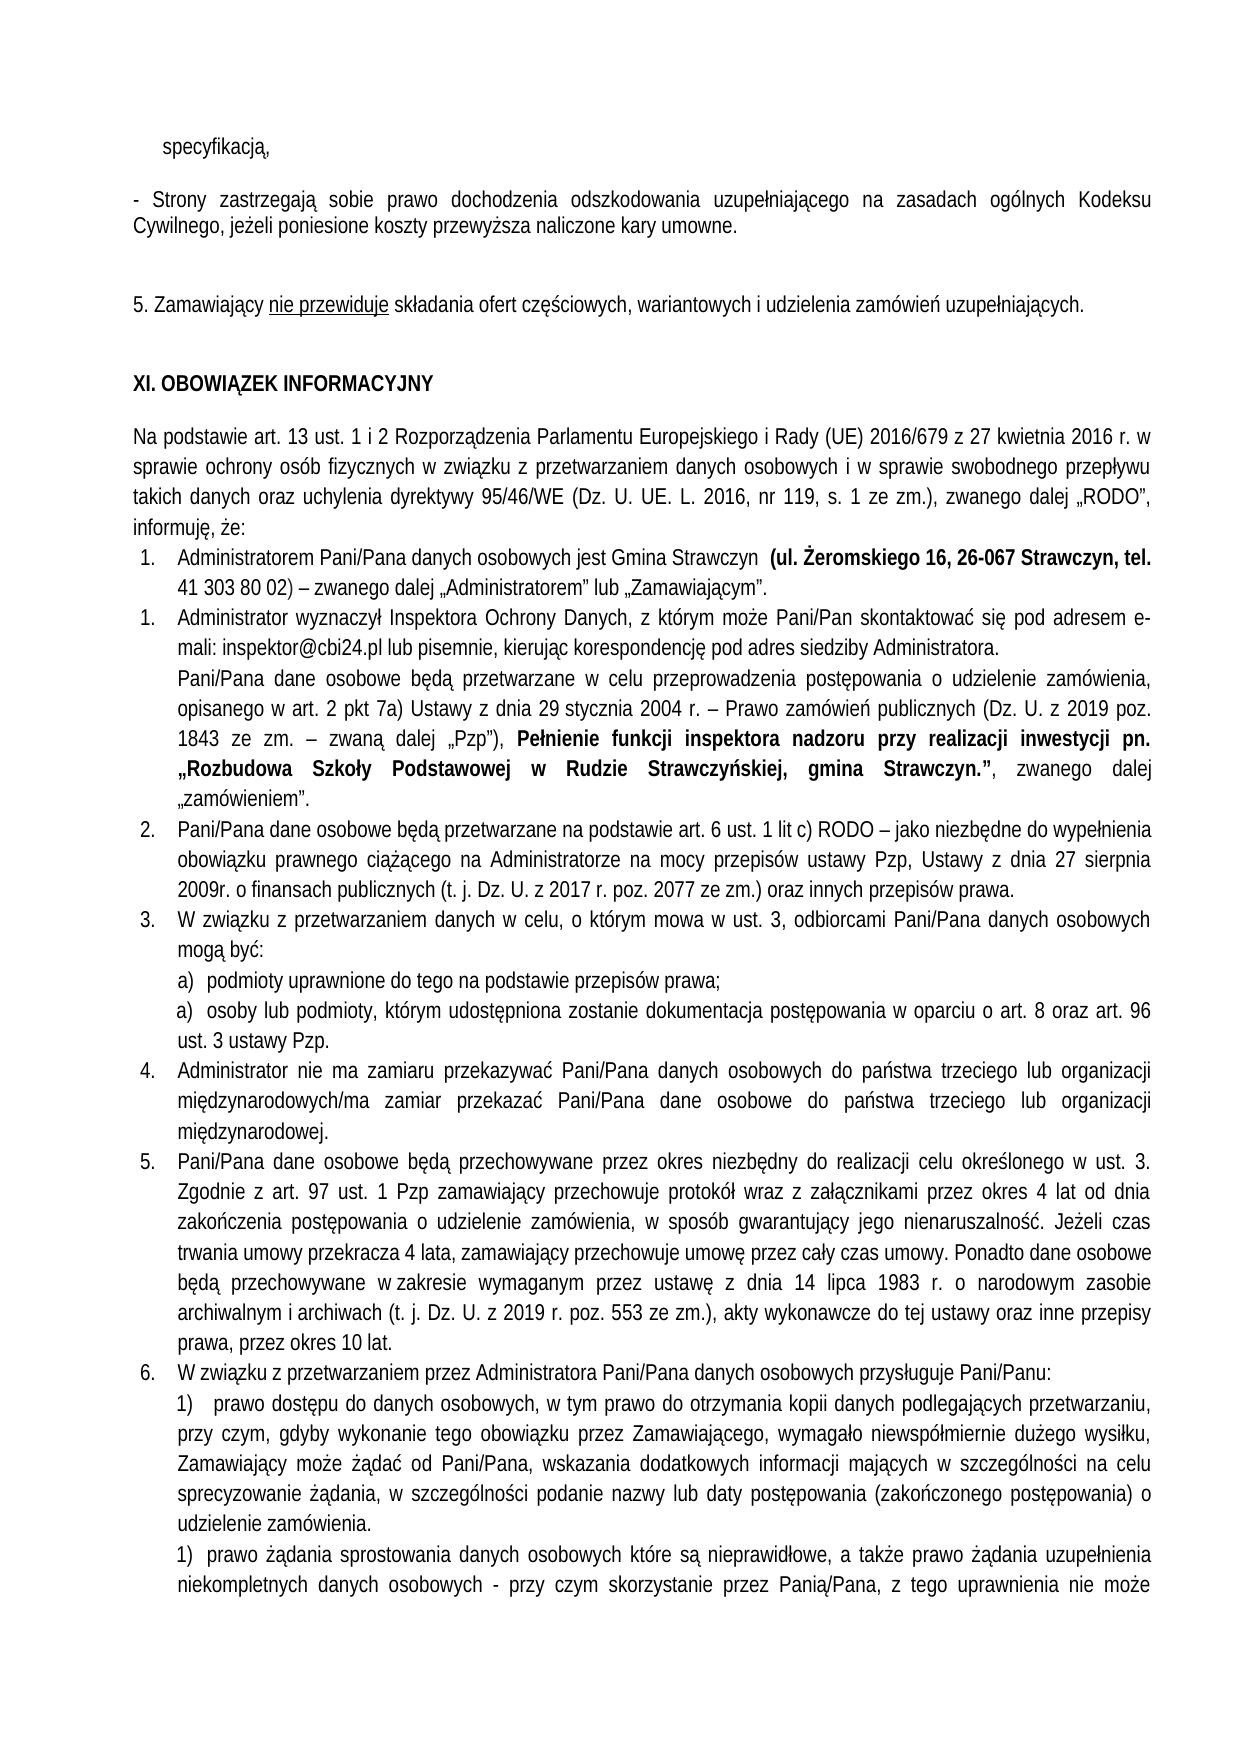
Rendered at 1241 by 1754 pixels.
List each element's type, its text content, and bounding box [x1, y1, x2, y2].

list Pani/Pana dane osobowe będą przetwarzane na podstawie art. 6 ust. 1 lit c) RODO – jako niezbędne do wypełnienia obowiązku prawnego ciążącego na Administratorze na mocy przepisów ustawy Pzp, Ustawy z dnia 27 sierpnia 2009r. o finansach publicznych (t. j. Dz. U. z 2017 r. poz. 2077 ze zm.) oraz innych przepisów prawa. [140, 816, 1152, 902]
list podmioty uprawnione do tego na podstawie przepisów prawa; [177, 967, 1152, 993]
list W związku z przetwarzaniem przez Administratora Pani/Pana danych osobowych przysługuje Pani/Panu: [140, 1359, 1152, 1386]
list prawo dostępu do danych osobowych, w tym prawo do otrzymania kopii danych podlegających przetwarzaniu, przy czym, gdyby wykonanie tego obowiązku przez Zamawiającego, wymagało niewspółmiernie dużego wysiłku, Zamawiający może żądać od Pani/Pana, wskazania dodatkowych informacji mających w szczególności na celu sprecyzowanie żądania, w szczególności podanie nazwy lub daty postępowania (zakończonego postępowania) o udzielenie zamówienia. [176, 1389, 1152, 1537]
list osoby lub podmioty, którym udostępniona zostanie dokumentacja postępowania w oparciu o art. 8 oraz art. 96 ust. 3 ustawy Pzp. [176, 997, 1152, 1053]
list Na podstawie art. 13 ust. 1 i 2 Rozporządzenia Parlamentu Europejskiego i Rady (UE) 2016/679 z 27 kwietnia 2016 r. w sprawie ochrony osób fizycznych w związku z przetwarzaniem danych osobowych i w sprawie swobodnego przepływu takich danych oraz uchylenia dyrektywy 95/46/WE (Dz. U. UE. L. 2016, nr 119, s. 1 ze zm.), zwanego dalej „RODO”, informuję, że: [133, 423, 1152, 540]
list Pani/Pana dane osobowe będą przechowywane przez okres niezbędny do realizacji celu określonego w ust. 3. Zgodnie z art. 97 ust. 1 Pzp zamawiający przechowuje protokół wraz z załącznikami przez okres 4 lat od dnia zakończenia postępowania o udzielenie zamówienia, w sposób gwarantujący jego nienaruszalność. Jeżeli czas trwania umowy przekracza 4 lata, zamawiający przechowuje umowę przez cały czas umowy. Ponadto dane osobowe będą przechowywane w zakresie wymaganym przez ustawę z dnia 14 lipca 1983 r. o narodowym zasobie archiwalnym i archiwach (t. j. Dz. U. z 2019 r. poz. 553 ze zm.), akty wykonawcze do tej ustawy oraz inne przepisy prawa, przez okres 10 lat. [140, 1148, 1152, 1355]
list Pani/Pana dane osobowe będą przetwarzane w celu przeprowadzenia postępowania o udzielenie zamówienia, opisanego w art. 2 pkt 7a) Ustawy z dnia 29 stycznia 2004 r. – Prawo zamówień publicznych (Dz. U. z 2019 poz. 1843 ze zm. – zwaną dalej „Pzp”), Pełnienie funkcji inspektora nadzoru przy realizacji inwestycji pn. „Rozbudowa Szkoły Podstawowej w Rudzie Strawczyńskiej, gmina Strawczyn.”, zwanego dalej „zamówieniem”. [177, 664, 1152, 812]
text XI. OBOWIĄZEK INFORMACYJNY [133, 370, 1152, 396]
list Administratorem Pani/Pana danych osobowych jest Gmina Strawczyn (ul. Żeromskiego 16, 26-067 Strawczyn, tel. 41 303 80 02) – zwanego dalej „Administratorem” lub „Zamawiającym”. [140, 544, 1152, 600]
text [162, 133, 1152, 159]
list Administrator nie ma zamiaru przekazywać Pani/Pana danych osobowych do państwa trzeciego lub organizacji międzynarodowych/ma zamiar przekazać Pani/Pana dane osobowe do państwa trzeciego lub organizacji międzynarodowej. [140, 1057, 1152, 1144]
list W związku z przetwarzaniem danych w celu, o którym mowa w ust. 3, odbiorcami Pani/Pana danych osobowych mogą być: [140, 906, 1152, 963]
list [176, 1541, 1152, 1597]
text 5. Zamawiający nie przewiduje składania ofert częściowych, wariantowych i udzielenia zamówień uzupełniających. [133, 291, 1152, 317]
text - Strony zastrzegają sobie prawo dochodzenia odszkodowania uzupełniającego na zasadach ogólnych Kodeksu Cywilnego, jeżeli poniesione koszty przewyższa naliczone kary umowne. [133, 186, 1152, 238]
list Administrator wyznaczył Inspektora Ochrony Danych, z którym może Pani/Pan skontaktować się pod adresem e-mali: inspektor@cbi24.pl lub pisemnie, kierując korespondencję pod adres siedziby Administratora. [140, 604, 1152, 661]
